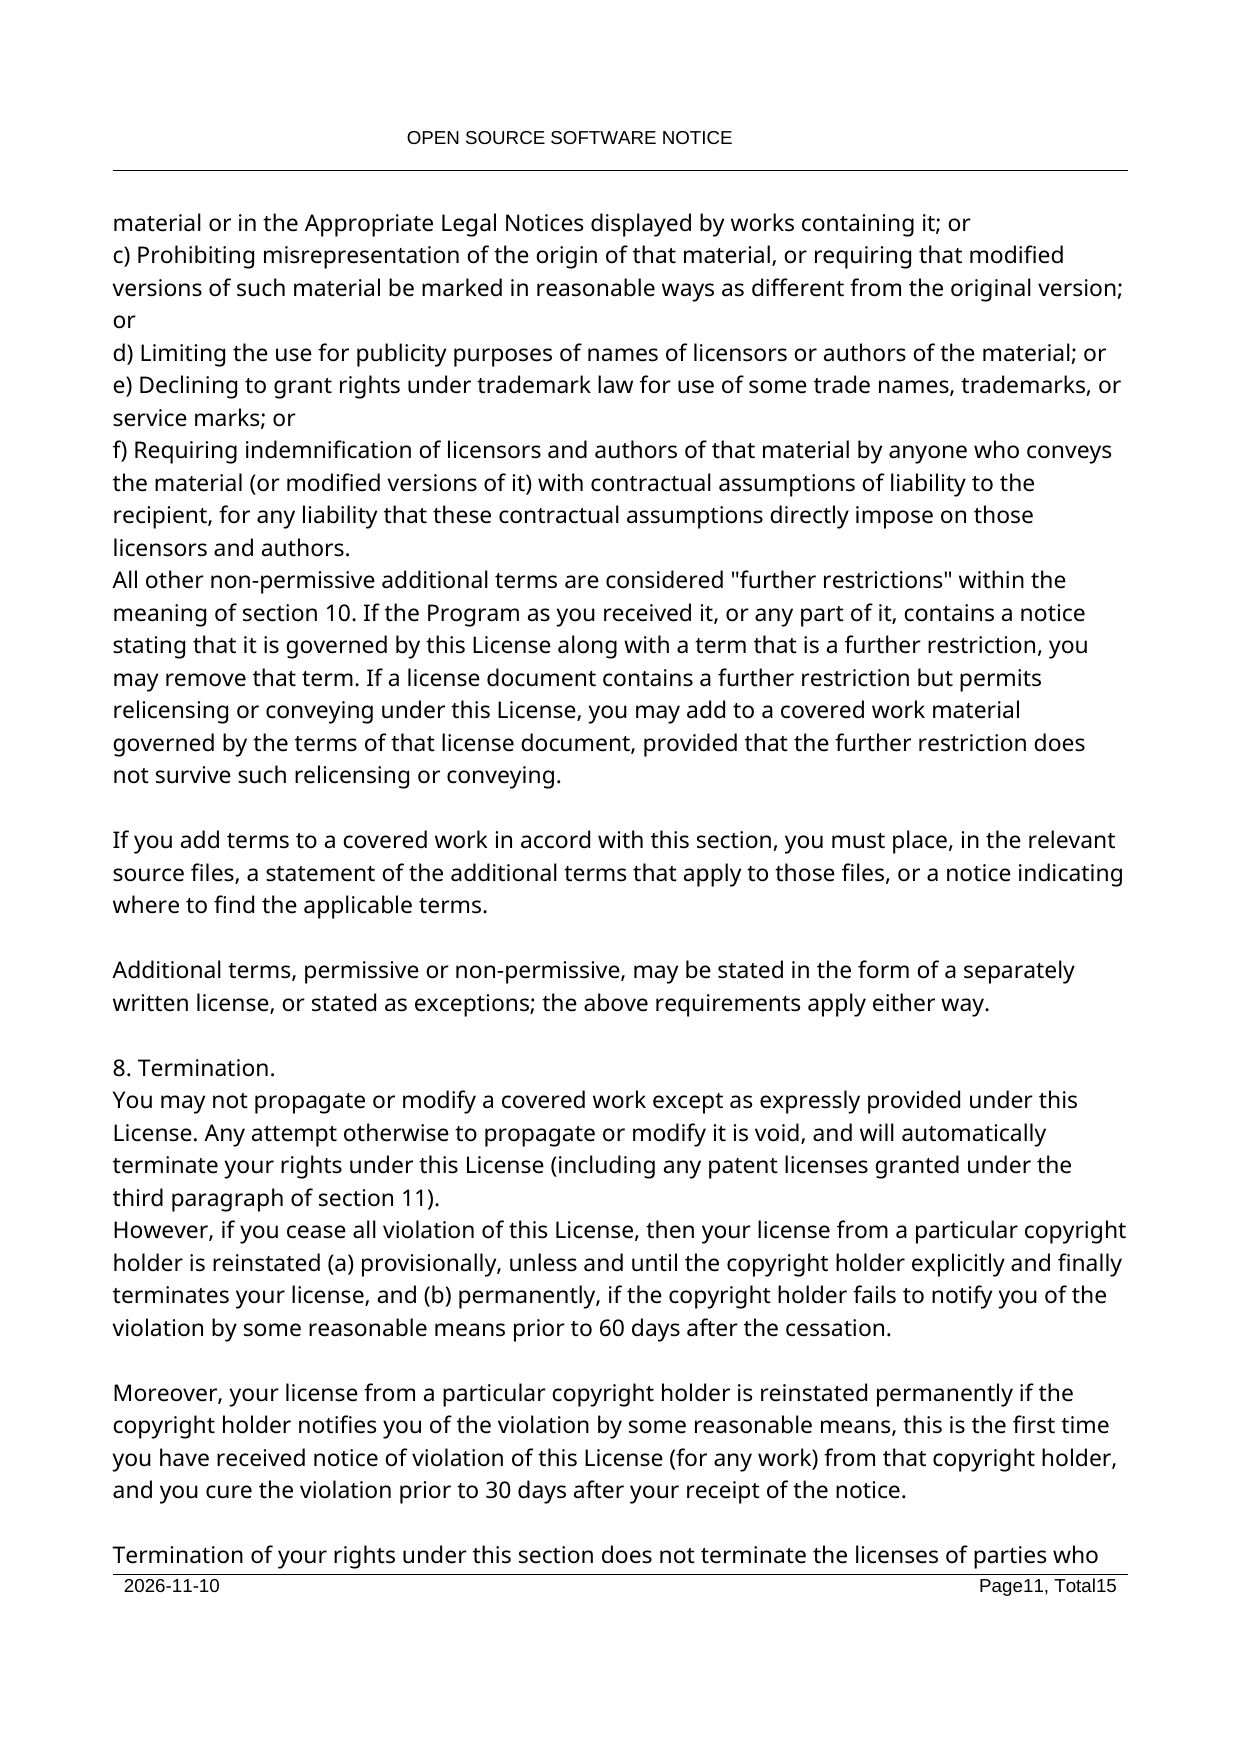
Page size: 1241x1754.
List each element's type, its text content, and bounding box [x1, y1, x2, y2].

text However, if you cease all violation of this License, then your license from a particular copyright holder is reinstated (a) provisionally, unless and until the copyright holder explicitly and finally terminates your license, and (b) permanently, if the copyright holder fails to notify you of the violation by some reasonable means prior to 60 days after the cessation. [112, 1214, 1128, 1344]
text f) Requiring indemnification of licensors and authors of that material by anyone who conveys the material (or modified versions of it) with contractual assumptions of liability to the recipient, for any liability that these contractual assumptions directly impose on those licensors and authors. [112, 434, 1128, 564]
text c) Prohibiting misrepresentation of the origin of that material, or requiring that modified versions of such material be marked in reasonable ways as different from the original version; or [112, 239, 1128, 336]
text Moreover, your license from a particular copyright holder is reinstated permanently if the copyright holder notifies you of the violation by some reasonable means, this is the first time you have received notice of violation of this License (for any work) from that copyright holder, and you cure the violation prior to 30 days after your receipt of the notice. [112, 1376, 1128, 1506]
text d) Limiting the use for publicity purposes of names of licensors or authors of the material; or [112, 336, 1128, 369]
text 8. Termination. [112, 1051, 1128, 1084]
text Additional terms, permissive or non-permissive, may be stated in the form of a separately written license, or stated as exceptions; the above requirements apply either way. [112, 954, 1128, 1019]
text You may not propagate or modify a covered work except as expressly provided under this License. Any attempt otherwise to propagate or modify it is void, and will automatically terminate your rights under this License (including any patent licenses granted under the third paragraph of section 11). [112, 1084, 1128, 1214]
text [112, 206, 1128, 239]
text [112, 1539, 1128, 1571]
text If you add terms to a covered work in accord with this section, you must place, in the relevant source files, a statement of the additional terms that apply to those files, or a notice indicating where to find the applicable terms. [112, 824, 1128, 921]
text e) Declining to grant rights under trademark law for use of some trade names, trademarks, or service marks; or [112, 369, 1128, 434]
text All other non-permissive additional terms are considered "further restrictions" within the meaning of section 10. If the Program as you received it, or any part of it, contains a notice stating that it is governed by this License along with a term that is a further restriction, you may remove that term. If a license document contains a further restriction but permits relicensing or conveying under this License, you may add to a covered work material governed by the terms of that license document, provided that the further restriction does not survive such relicensing or conveying. [112, 564, 1128, 791]
